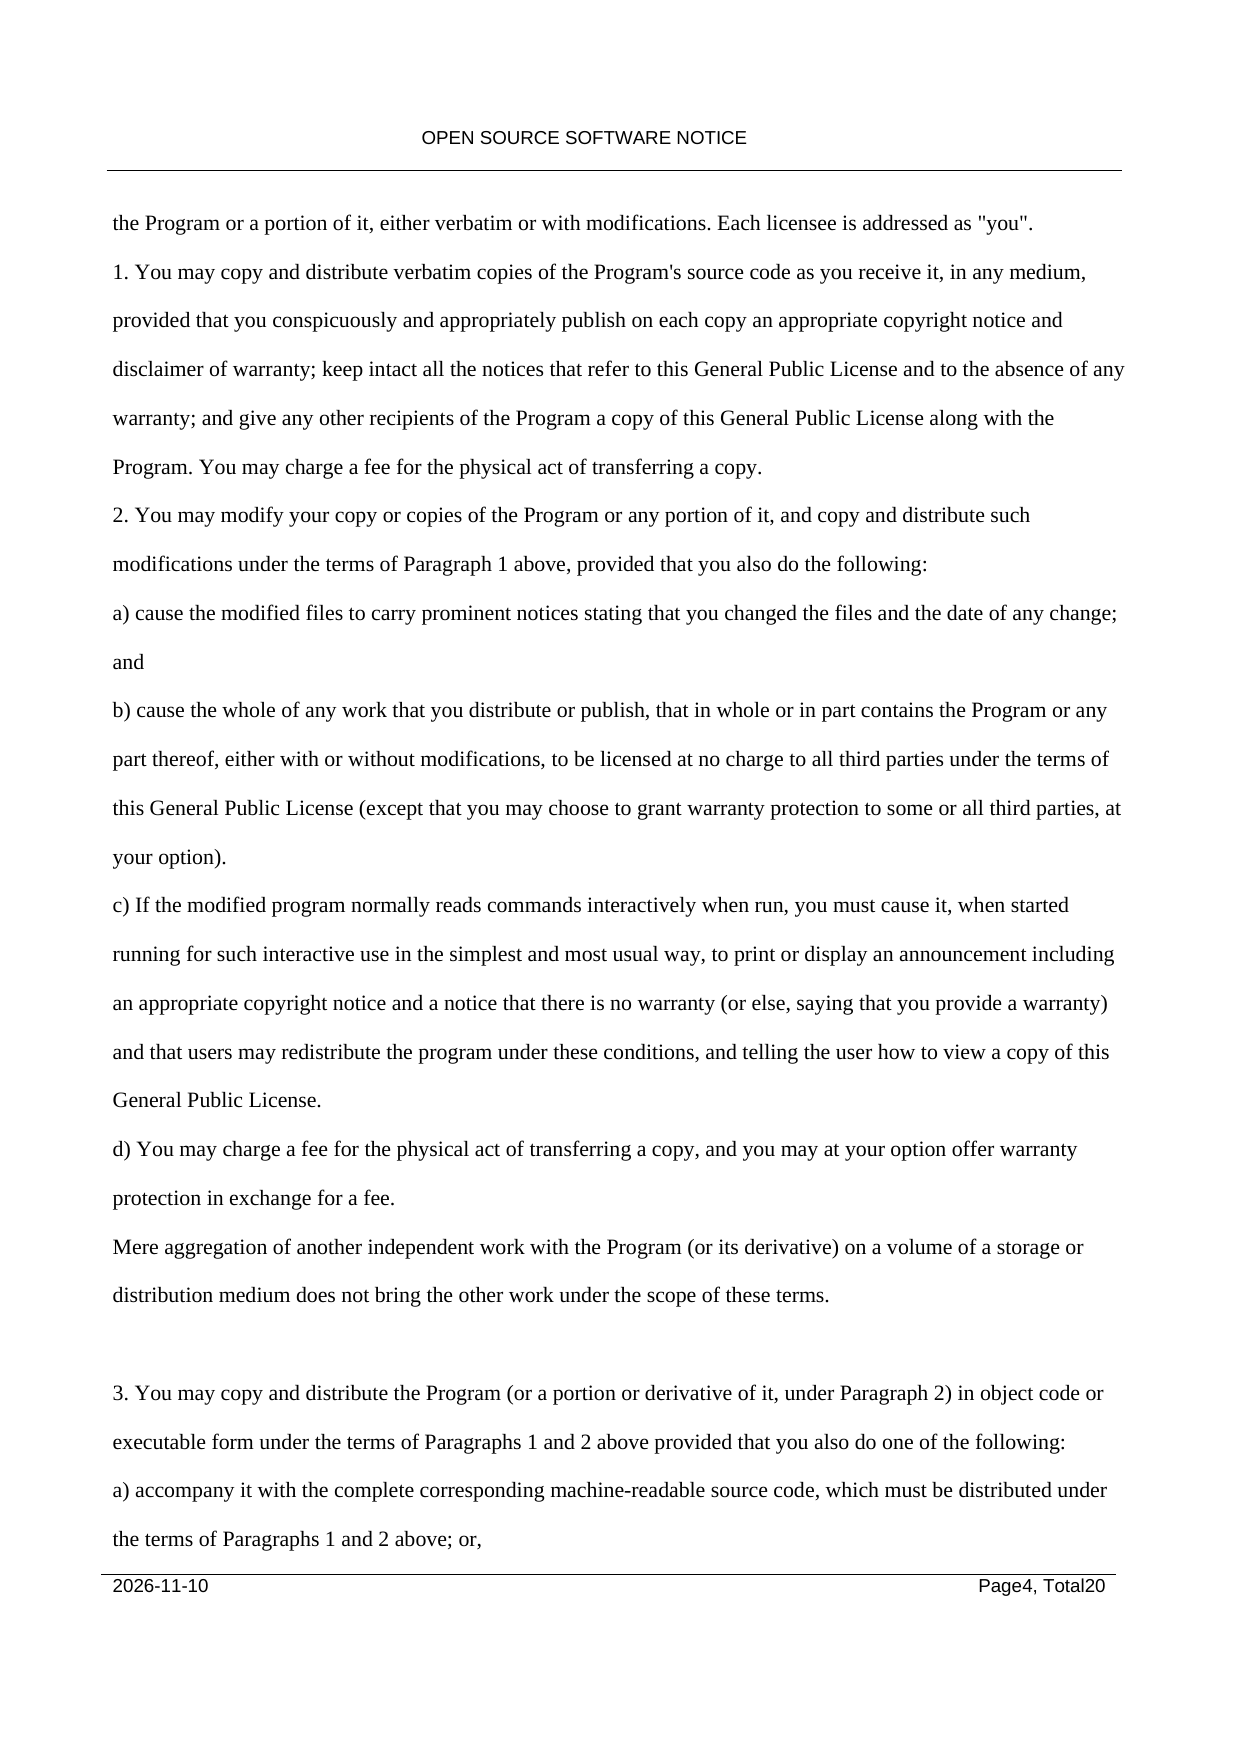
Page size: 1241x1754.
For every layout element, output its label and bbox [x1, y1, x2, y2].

text [112, 206, 1128, 1555]
